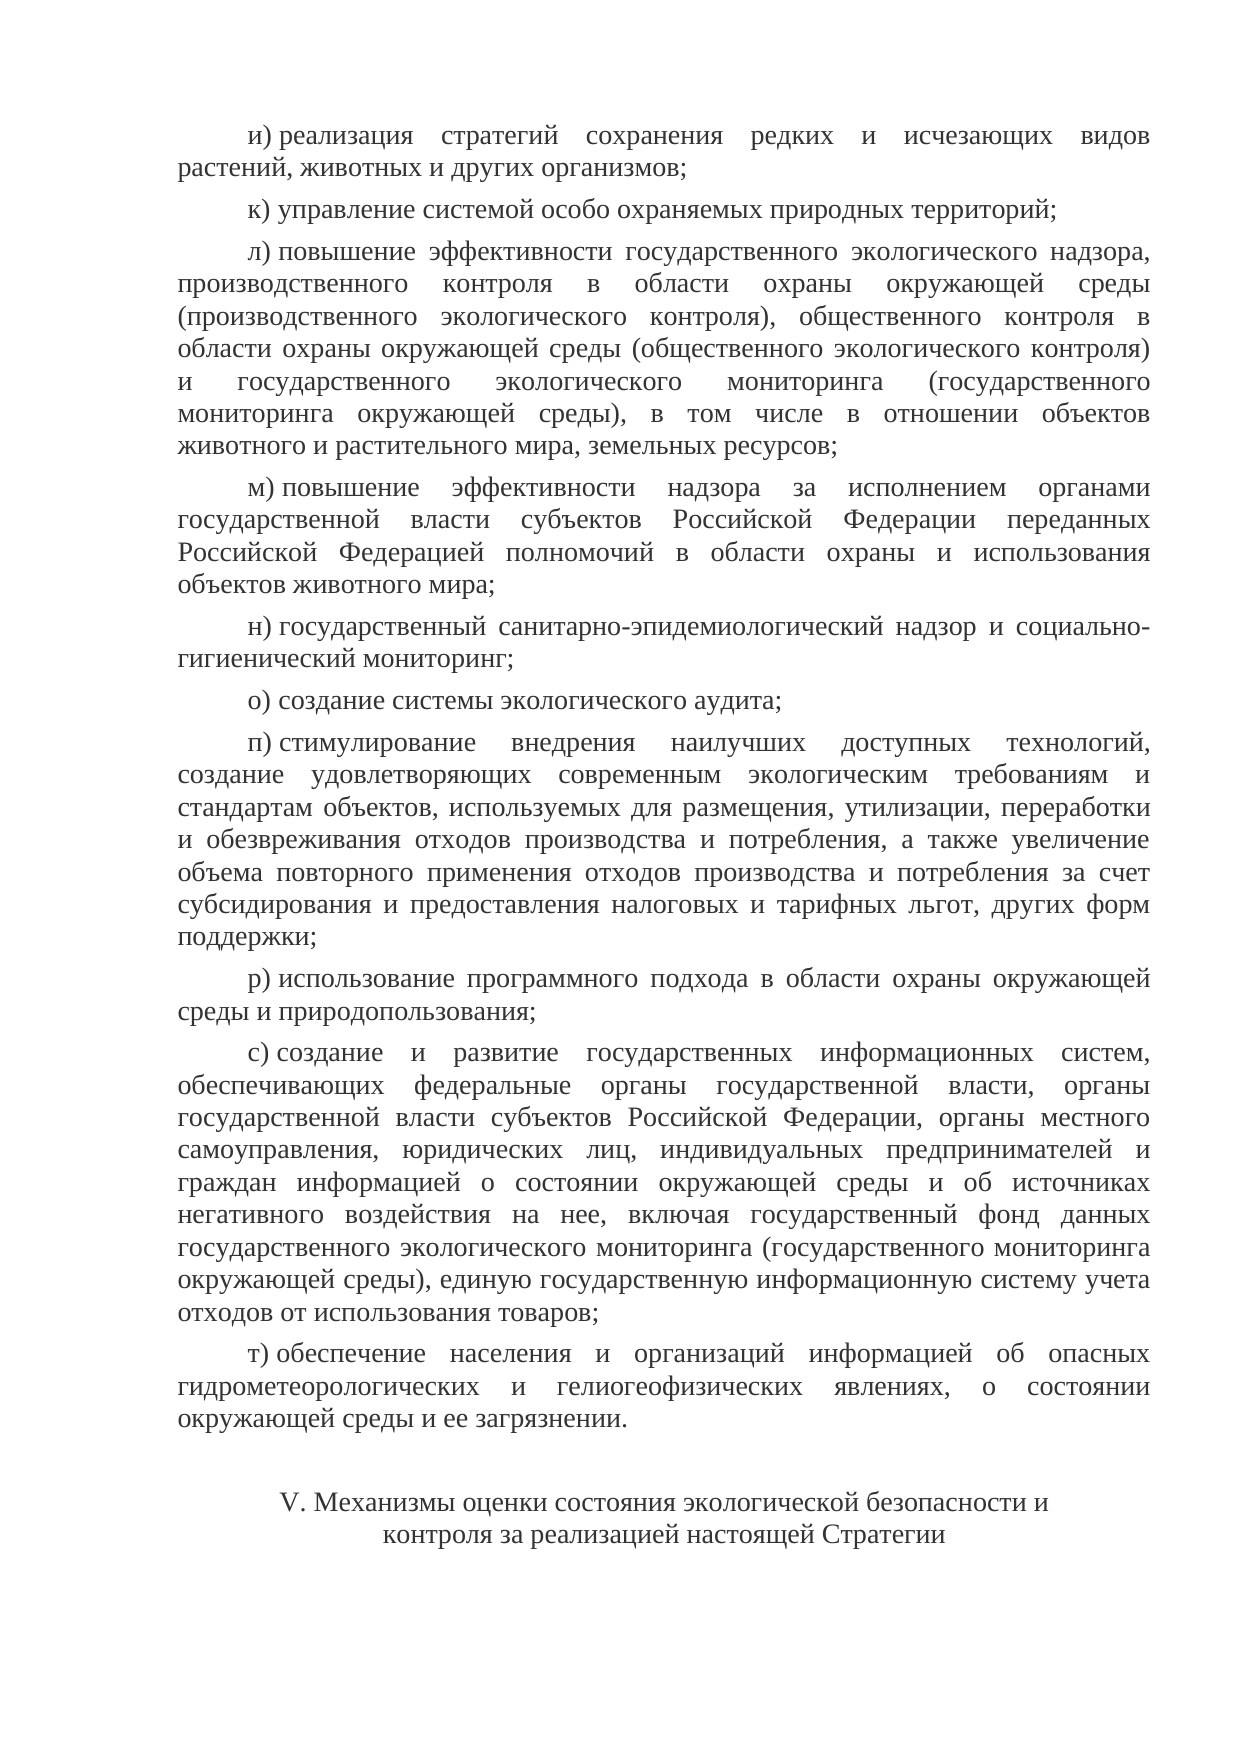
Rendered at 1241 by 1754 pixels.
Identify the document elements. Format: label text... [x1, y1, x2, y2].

text к) управление системой особо охраняемых природных территорий; [177, 192, 1152, 225]
text т) обеспечение населения и организаций информацией об опасных гидрометеорологических и гелиогеофизических явлениях, о состоянии окружающей среды и ее загрязнении. [177, 1336, 1152, 1433]
text V. Механизмы оценки состояния экологической безопасности и контроля за реализацией настоящей Стратегии [247, 1485, 1081, 1549]
text п) стимулирование внедрения наилучших доступных технологий, создание удовлетворяющих современным экологическим требованиям и стандартам объектов, используемых для размещения, утилизации, переработки и обезвреживания отходов производства и потребления, а также увеличение объема повторного применения отходов производства и потребления за счет субсидирования и предоставления налоговых и тарифных льгот, других форм поддержки; [177, 725, 1152, 952]
text м) повышение эффективности надзора за исполнением органами государственной власти субъектов Российской Федерации переданных Российской Федерацией полномочий в области охраны и использования объектов животного мира; [177, 470, 1152, 600]
text с) создание и развитие государственных информационных систем, обеспечивающих федеральные органы государственной власти, органы государственной власти субъектов Российской Федерации, органы местного самоуправления, юридических лиц, индивидуальных предпринимателей и граждан информацией о состоянии окружающей среды и об источниках негативного воздействия на нее, включая государственный фонд данных государственного экологического мониторинга (государственного мониторинга окружающей среды), единую государственную информационную систему учета отходов от использования товаров; [177, 1035, 1152, 1327]
text и) реализация стратегий сохранения редких и исчезающих видов растений, животных и других организмов; [177, 118, 1152, 183]
text н) государственный санитарно-эпидемиологический надзор и социально-гигиенический мониторинг; [177, 609, 1152, 674]
text о) создание системы экологического аудита; [177, 683, 1152, 716]
text р) использование программного подхода в области охраны окружающей среды и природопользования; [177, 961, 1152, 1026]
text л) повышение эффективности государственного экологического надзора, производственного контроля в области охраны окружающей среды (производственного экологического контроля), общественного контроля в области охраны окружающей среды (общественного экологического контроля) и государственного экологического мониторинга (государственного мониторинга окружающей среды), в том числе в отношении объектов животного и растительного мира, земельных ресурсов; [177, 234, 1152, 461]
